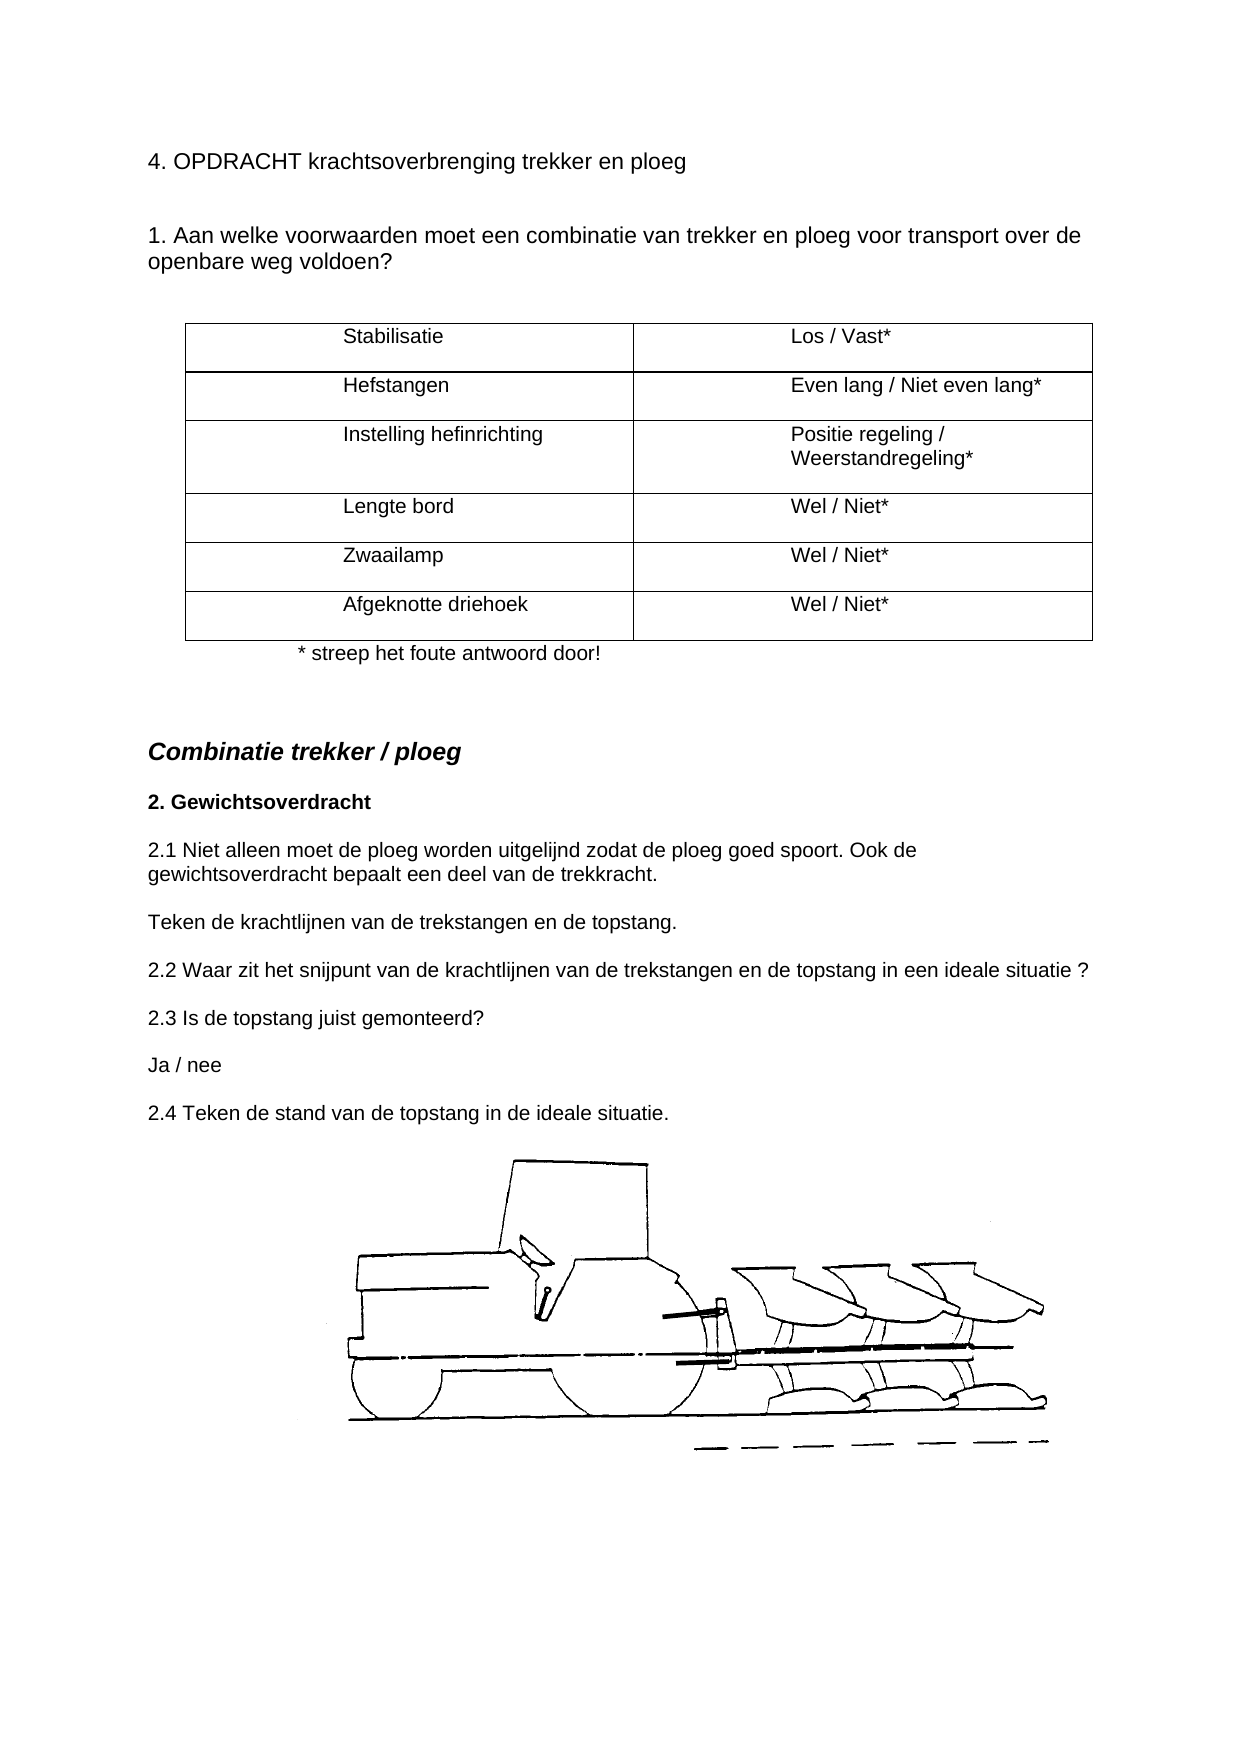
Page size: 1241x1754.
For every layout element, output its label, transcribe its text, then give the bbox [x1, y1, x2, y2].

text * streep het foute antwoord door! [298, 641, 1093, 665]
table_header Los / Vast* [634, 324, 1092, 371]
table_cell Lengte bord [186, 494, 633, 542]
table_cell Even lang / Niet even lang* [634, 373, 1092, 420]
text 2.1 Niet alleen moet de ploeg worden uitgelijnd zodat de ploeg goed spoort. Ook de gewichtsoverdracht bepaalt een deel van de trekkracht. [148, 838, 1093, 886]
text Teken de krachtlijnen van de trekstangen en de topstang. [148, 909, 1093, 933]
table_cell Instelling hefinrichting [186, 421, 633, 493]
table_cell Hefstangen [186, 373, 633, 420]
table_header Stabilisatie [186, 324, 633, 371]
picture [297, 1149, 1085, 1475]
table_cell Positie regeling / Weerstandregeling* [634, 421, 1092, 493]
text 1. Aan welke voorwaarden moet een combinatie van trekker en ploeg voor transport over de openbare weg voldoen? [148, 222, 1093, 274]
text Combinatie trekker / ploeg [148, 737, 1093, 766]
table_cell Zwaailamp [186, 543, 633, 591]
text 4. OPDRACHT krachtsoverbrenging trekker en ploeg [148, 148, 1093, 174]
table_cell Afgeknotte driehoek [186, 592, 633, 640]
text 2.2 Waar zit het snijpunt van de krachtlijnen van de trekstangen en de topstang in een ideale situatie ? [148, 957, 1093, 981]
text Ja / nee [148, 1053, 1093, 1077]
table_cell Wel / Niet* [634, 592, 1092, 640]
table_cell Wel / Niet* [634, 543, 1092, 591]
text 2.3 Is de topstang juist gemonteerd? [148, 1005, 1093, 1029]
text 2. Gewichtsoverdracht [148, 790, 1093, 814]
table_cell Wel / Niet* [634, 494, 1092, 542]
text 2.4 Teken de stand van de topstang in de ideale situatie. [148, 1101, 1093, 1125]
